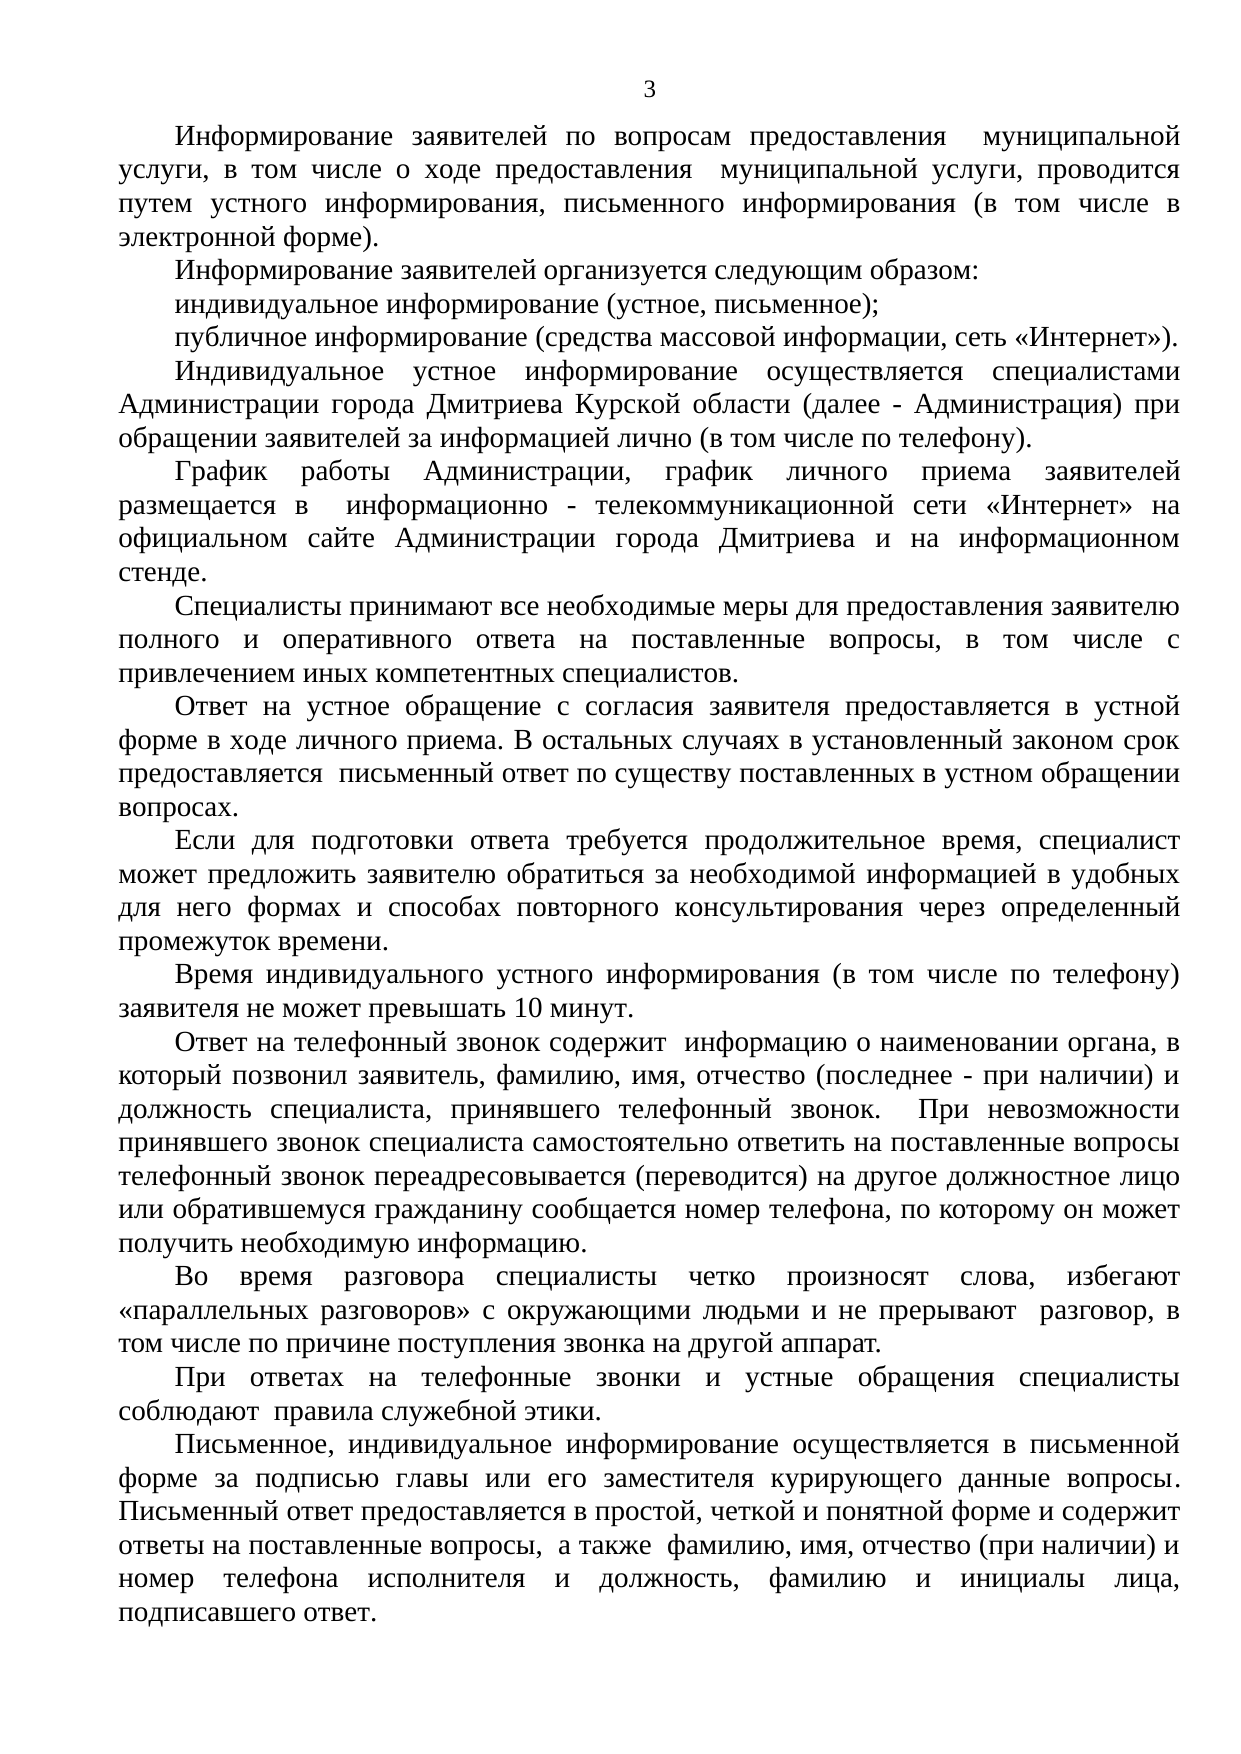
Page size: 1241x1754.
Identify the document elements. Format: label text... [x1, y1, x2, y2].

text Ответ на телефонный звонок содержит информацию о наименовании органа, в который позвонил заявитель, фамилию, имя, отчество (последнее - при наличии) и должность специалиста, принявшего телефонный звонок. При невозможности принявшего звонок специалиста самостоятельно ответить на поставленные вопросы телефонный звонок переадресовывается (переводится) на другое должностное лицо или обратившемуся гражданину сообщается номер телефона, по которому он может получить необходимую информацию. [118, 1024, 1181, 1258]
text Информирование заявителей организуется следующим образом: [118, 252, 1181, 286]
text Индивидуальное устное информирование осуществляется специалистами Администрации города Дмитриева Курской области (далее - Администрация) при обращении заявителей за информацией лично (в том числе по телефону). [118, 353, 1181, 453]
text При ответах на телефонные звонки и устные обращения специалисты соблюдают правила служебной этики. [118, 1359, 1181, 1426]
text Если для подготовки ответа требуется продолжительное время, специалист может предложить заявителю обратиться за необходимой информацией в удобных для него формах и способах повторного консультирования через определенный промежуток времени. [118, 822, 1181, 957]
text Информирование заявителей по вопросам предоставления муниципальной услуги, в том числе о ходе предоставления муниципальной услуги, проводится путем устного информирования, письменного информирования (в том числе в электронной форме). [118, 118, 1181, 252]
text Ответ на устное обращение с согласия заявителя предоставляется в устной форме в ходе личного приема. В остальных случаях в установленный законом срок предоставляется письменный ответ по существу поставленных в устном обращении вопросах. [118, 688, 1181, 822]
text Во время разговора специалисты четко произносят слова, избегают «параллельных разговоров» с окружающими людьми и не прерывают разговор, в том числе по причине поступления звонка на другой аппарат. [118, 1258, 1181, 1359]
text Специалисты принимают все необходимые меры для предоставления заявителю полного и оперативного ответа на поставленные вопросы, в том числе с привлечением иных компетентных специалистов. [118, 588, 1181, 688]
text публичное информирование (средства массовой информации, сеть «Интернет»). [118, 319, 1181, 353]
text индивидуальное информирование (устное, письменное); [118, 286, 1181, 319]
text График работы Администрации, график личного приема заявителей размещается в информационно - телекоммуникационной сети «Интернет» на официальном сайте Администрации города Дмитриева и на информационном стенде. [118, 453, 1181, 588]
text Время индивидуального устного информирования (в том числе по телефону) заявителя не может превышать 10 минут. [118, 957, 1181, 1024]
text Письменное, индивидуальное информирование осуществляется в письменной форме за подписью главы или его заместителя курирующего данные вопросы. Письменный ответ предоставляется в простой, четкой и понятной форме и содержит ответы на поставленные вопросы, а также фамилию, имя, отчество (при наличии) и номер телефона исполнителя и должность, фамилию и инициалы лица, подписавшего ответ. [118, 1426, 1181, 1627]
